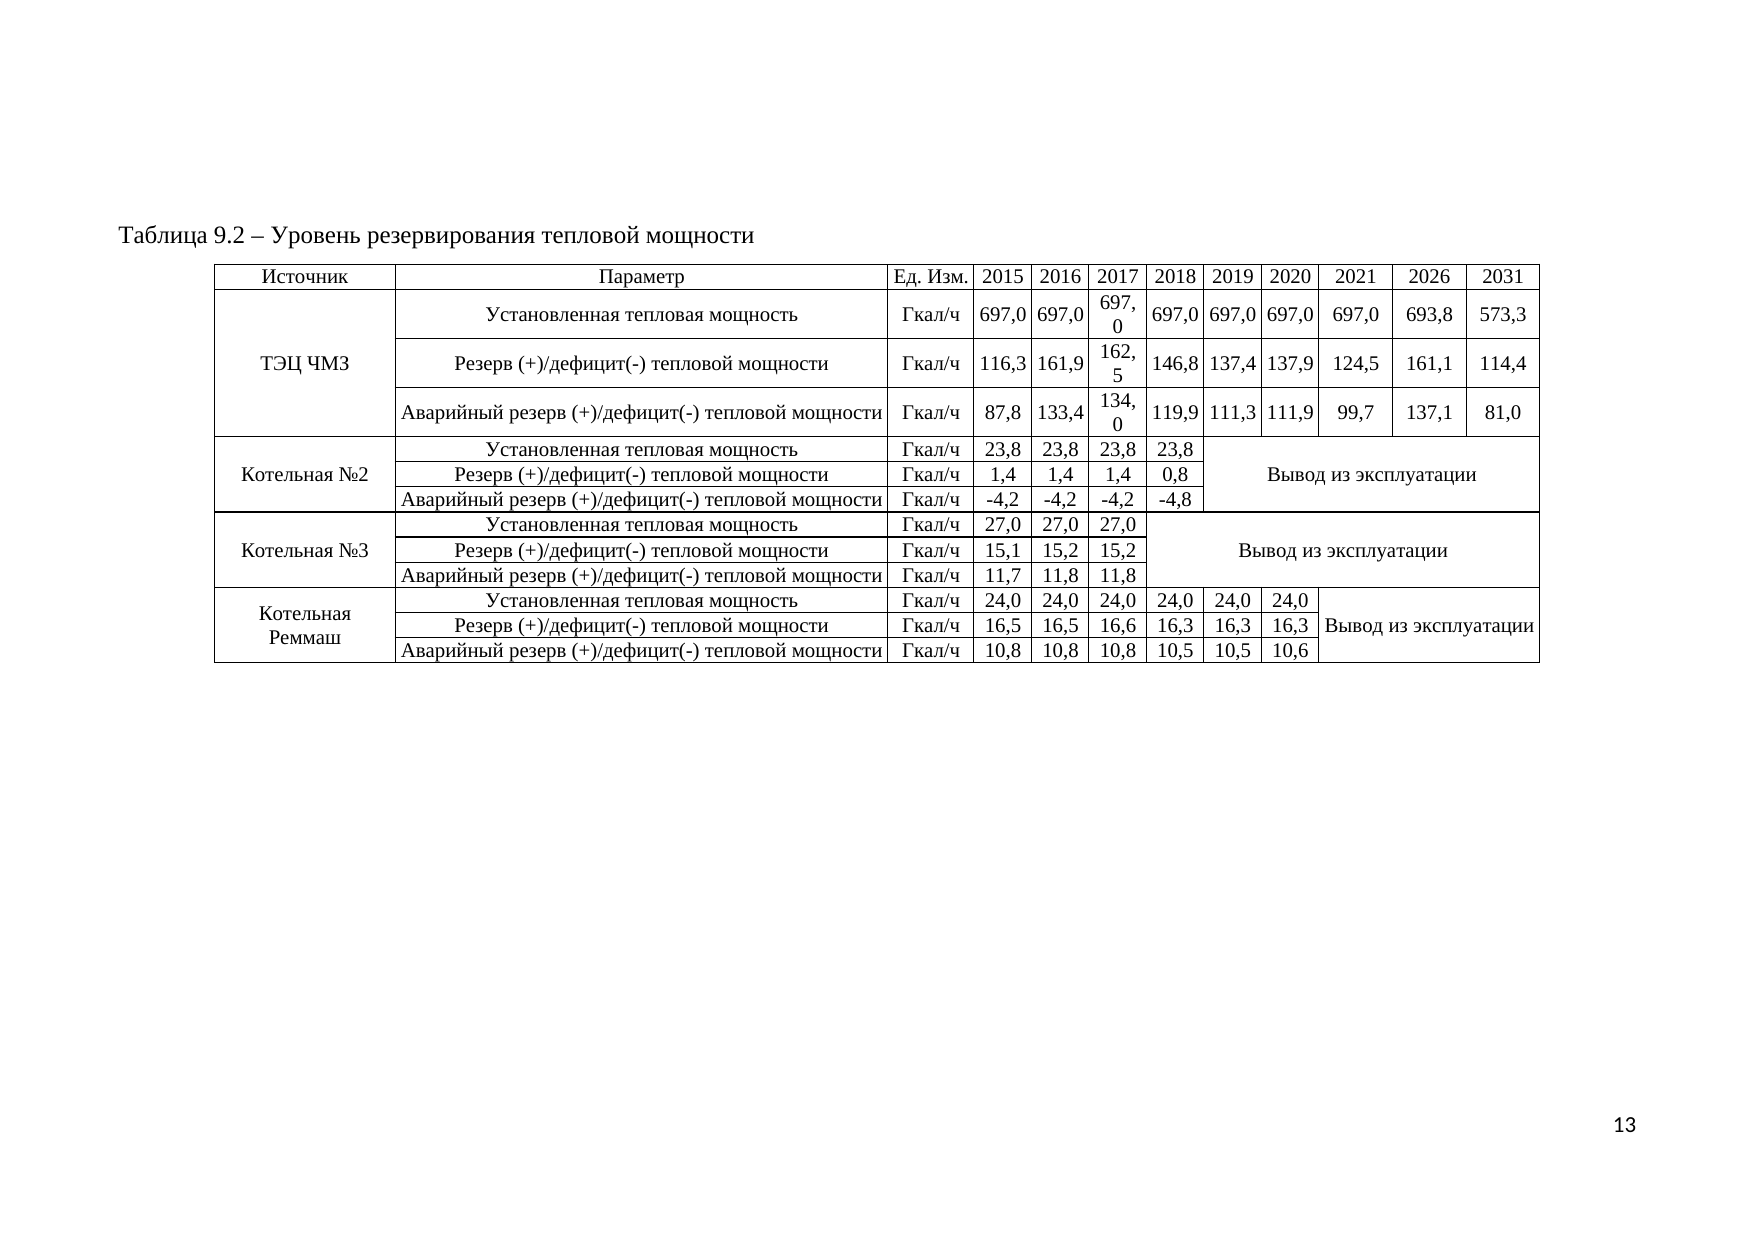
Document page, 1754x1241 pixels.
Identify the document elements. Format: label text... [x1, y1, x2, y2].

table_cell 24,0 [1147, 588, 1203, 612]
table_cell Гкал/ч [888, 487, 973, 511]
table_cell Установленная тепловая мощность [396, 513, 887, 536]
table_header 2018 [1147, 265, 1203, 288]
table_cell Аварийный резерв (+)/дефицит(-) тепловой мощности [396, 388, 887, 436]
table_cell 1,4 [1089, 462, 1146, 486]
table_cell 146,8 [1147, 339, 1203, 387]
table_cell 162,5 [1089, 339, 1146, 387]
table_cell Резерв (+)/дефицит(-) тепловой мощности [396, 462, 887, 486]
table_cell 697,0 [1032, 290, 1088, 338]
table_cell Установленная тепловая мощность [396, 588, 887, 612]
table_cell 16,3 [1262, 613, 1318, 637]
table_cell 24,0 [1089, 588, 1146, 612]
table_header Источник [215, 265, 395, 288]
table_cell 697,0 [1204, 290, 1261, 338]
table_header 2019 [1204, 265, 1261, 288]
table_cell 15,2 [1089, 538, 1146, 562]
text Таблица 9.2 – Уровень резервирования тепловой мощности [118, 220, 1636, 249]
table_cell 697,0 [1089, 290, 1146, 338]
table_cell 111,3 [1204, 388, 1261, 436]
table_cell 11,8 [1032, 563, 1088, 587]
table_cell 137,4 [1204, 339, 1261, 387]
table_header Ед. Изм. [888, 265, 973, 288]
table_cell 697,0 [1319, 290, 1392, 338]
table_cell Гкал/ч [888, 588, 973, 612]
table_cell 133,4 [1032, 388, 1088, 436]
table_cell Вывод из эксплуатации [1319, 588, 1539, 662]
table_cell Гкал/ч [888, 563, 973, 587]
table_cell 27,0 [1089, 513, 1146, 536]
table_cell -4,2 [1032, 487, 1088, 511]
table_cell 137,1 [1393, 388, 1466, 436]
table_cell 16,3 [1204, 613, 1261, 637]
table_cell 116,3 [974, 339, 1031, 387]
table_cell 11,8 [1089, 563, 1146, 587]
table_cell 573,3 [1467, 290, 1539, 338]
table_cell 697,0 [1262, 290, 1318, 338]
table_cell Вывод из эксплуатации [1147, 513, 1539, 587]
table_cell 15,2 [1032, 538, 1088, 562]
table_header 2017 [1089, 265, 1146, 288]
table_cell 137,9 [1262, 339, 1318, 387]
table_cell 697,0 [974, 290, 1031, 338]
table_cell Гкал/ч [888, 388, 973, 436]
table_cell 114,4 [1467, 339, 1539, 387]
table_cell 119,9 [1147, 388, 1203, 436]
table_cell -4,8 [1147, 487, 1203, 511]
table_cell Гкал/ч [888, 638, 973, 662]
table_cell Гкал/ч [888, 513, 973, 536]
table_cell 1,4 [1032, 462, 1088, 486]
table_cell 10,5 [1147, 638, 1203, 662]
table_cell Гкал/ч [888, 613, 973, 637]
table_cell 16,5 [1032, 613, 1088, 637]
table_cell 24,0 [1262, 588, 1318, 612]
table_cell 161,1 [1393, 339, 1466, 387]
table_cell Аварийный резерв (+)/дефицит(-) тепловой мощности [396, 563, 887, 587]
table_cell ТЭЦ ЧМЗ [215, 290, 395, 436]
table_cell 23,8 [974, 437, 1031, 461]
table_cell 693,8 [1393, 290, 1466, 338]
table_header 2026 [1393, 265, 1466, 288]
table_cell Установленная тепловая мощность [396, 437, 887, 461]
table_cell 11,7 [974, 563, 1031, 587]
table_cell 111,9 [1262, 388, 1318, 436]
table_cell 1,4 [974, 462, 1031, 486]
table_cell Гкал/ч [888, 462, 973, 486]
table_cell Гкал/ч [888, 437, 973, 461]
table_cell Гкал/ч [888, 538, 973, 562]
table_header 2016 [1032, 265, 1088, 288]
table_cell 10,5 [1204, 638, 1261, 662]
table_header 2021 [1319, 265, 1392, 288]
table_cell Гкал/ч [888, 339, 973, 387]
table_cell Котельная №3 [215, 513, 395, 587]
table_cell 99,7 [1319, 388, 1392, 436]
table_cell Установленная тепловая мощность [396, 290, 887, 338]
table_cell 24,0 [1204, 588, 1261, 612]
table_cell 81,0 [1467, 388, 1539, 436]
table_header 2020 [1262, 265, 1318, 288]
table_cell 134,0 [1089, 388, 1146, 436]
table_cell 27,0 [1032, 513, 1088, 536]
table_cell -4,2 [1089, 487, 1146, 511]
table_cell Котельная №2 [215, 437, 395, 511]
table_cell 16,5 [974, 613, 1031, 637]
table_header 2015 [974, 265, 1031, 288]
table_cell Резерв (+)/дефицит(-) тепловой мощности [396, 613, 887, 637]
table_header 2031 [1467, 265, 1539, 288]
table_cell 10,8 [1032, 638, 1088, 662]
table_cell 23,8 [1147, 437, 1203, 461]
table_cell Резерв (+)/дефицит(-) тепловой мощности [396, 339, 887, 387]
table_cell 16,6 [1089, 613, 1146, 637]
table_cell Аварийный резерв (+)/дефицит(-) тепловой мощности [396, 487, 887, 511]
table_header Параметр [396, 265, 887, 288]
table_cell 87,8 [974, 388, 1031, 436]
table_cell Гкал/ч [888, 290, 973, 338]
table_cell 0,8 [1147, 462, 1203, 486]
table_cell Аварийный резерв (+)/дефицит(-) тепловой мощности [396, 638, 887, 662]
table_cell 23,8 [1032, 437, 1088, 461]
table_cell 10,6 [1262, 638, 1318, 662]
table_cell Резерв (+)/дефицит(-) тепловой мощности [396, 538, 887, 562]
table_cell 15,1 [974, 538, 1031, 562]
table_cell 24,0 [1032, 588, 1088, 612]
table_cell Котельная Реммаш [215, 588, 395, 662]
table_cell 23,8 [1089, 437, 1146, 461]
table_cell Вывод из эксплуатации [1204, 437, 1539, 511]
table_cell 27,0 [974, 513, 1031, 536]
table_cell 161,9 [1032, 339, 1088, 387]
table_cell 697,0 [1147, 290, 1203, 338]
table_cell 24,0 [974, 588, 1031, 612]
table_cell 124,5 [1319, 339, 1392, 387]
table_cell 16,3 [1147, 613, 1203, 637]
table_cell 10,8 [974, 638, 1031, 662]
table_cell -4,2 [974, 487, 1031, 511]
table_cell 10,8 [1089, 638, 1146, 662]
